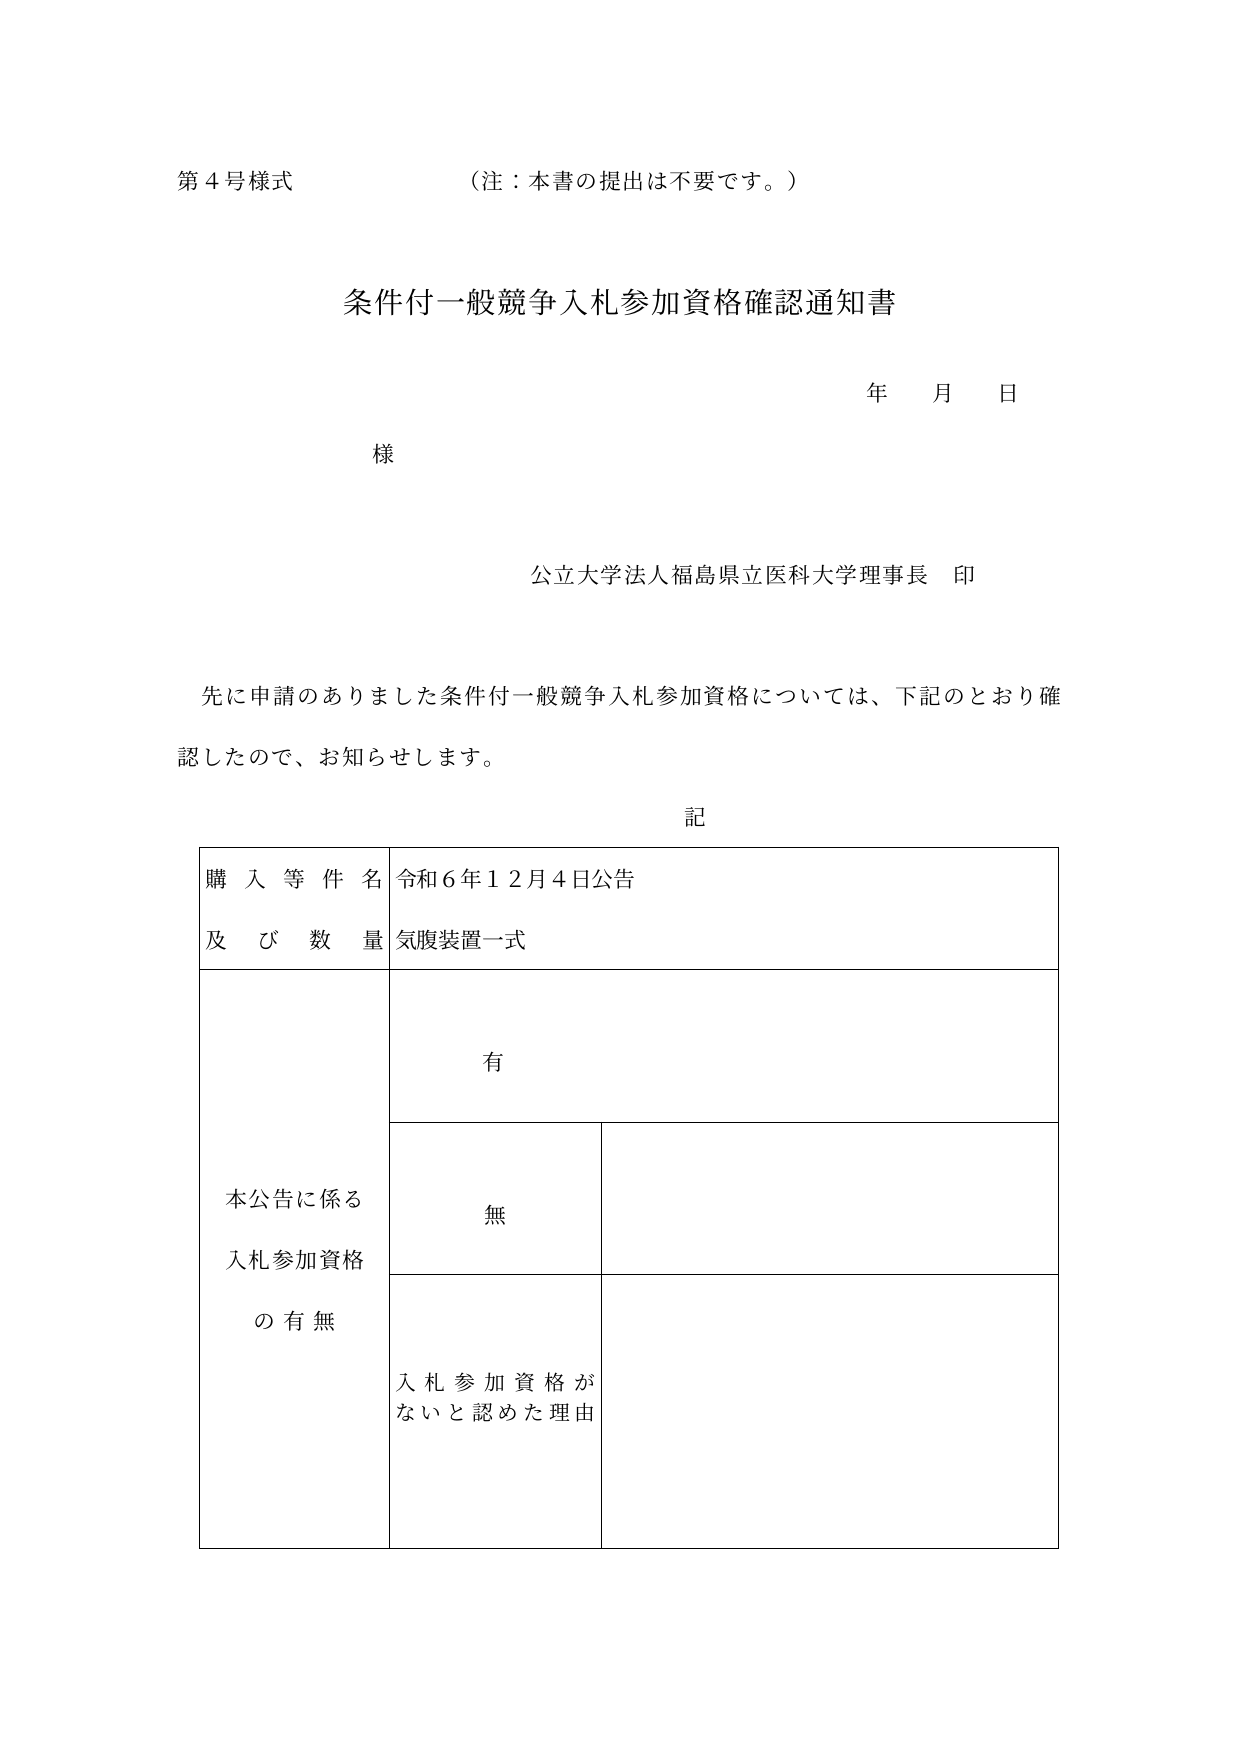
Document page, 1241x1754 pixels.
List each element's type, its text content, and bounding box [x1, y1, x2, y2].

text 記 [177, 786, 1063, 847]
text 公立大学法人福島県立医科大学理事長 印 [177, 543, 1063, 604]
table_header 購入等件名 及び数量 [200, 848, 389, 969]
table_cell [602, 1275, 1058, 1548]
text 様 [177, 422, 1063, 483]
table_cell 有 [390, 970, 1058, 1122]
table_cell [602, 1123, 1058, 1274]
text 年 月 日 [177, 362, 1019, 422]
table_cell 本公告に係る 入札参加資格 の 有 無 [200, 970, 389, 1548]
table_cell 無 [390, 1123, 601, 1274]
table_header 令和６年１２月４日公告 気腹装置一式 [390, 848, 1058, 969]
table_cell 入札参加資格が ないと認めた理由 [390, 1275, 601, 1548]
text 条件付一般競争入札参加資格確認通知書 [177, 271, 1063, 331]
text 先に申請のありました条件付一般競争入札参加資格については、下記のとおり確認したので、お知らせします。 [177, 665, 1063, 786]
text 第４号様式 （注：本書の提出は不要です。） [177, 149, 1063, 210]
